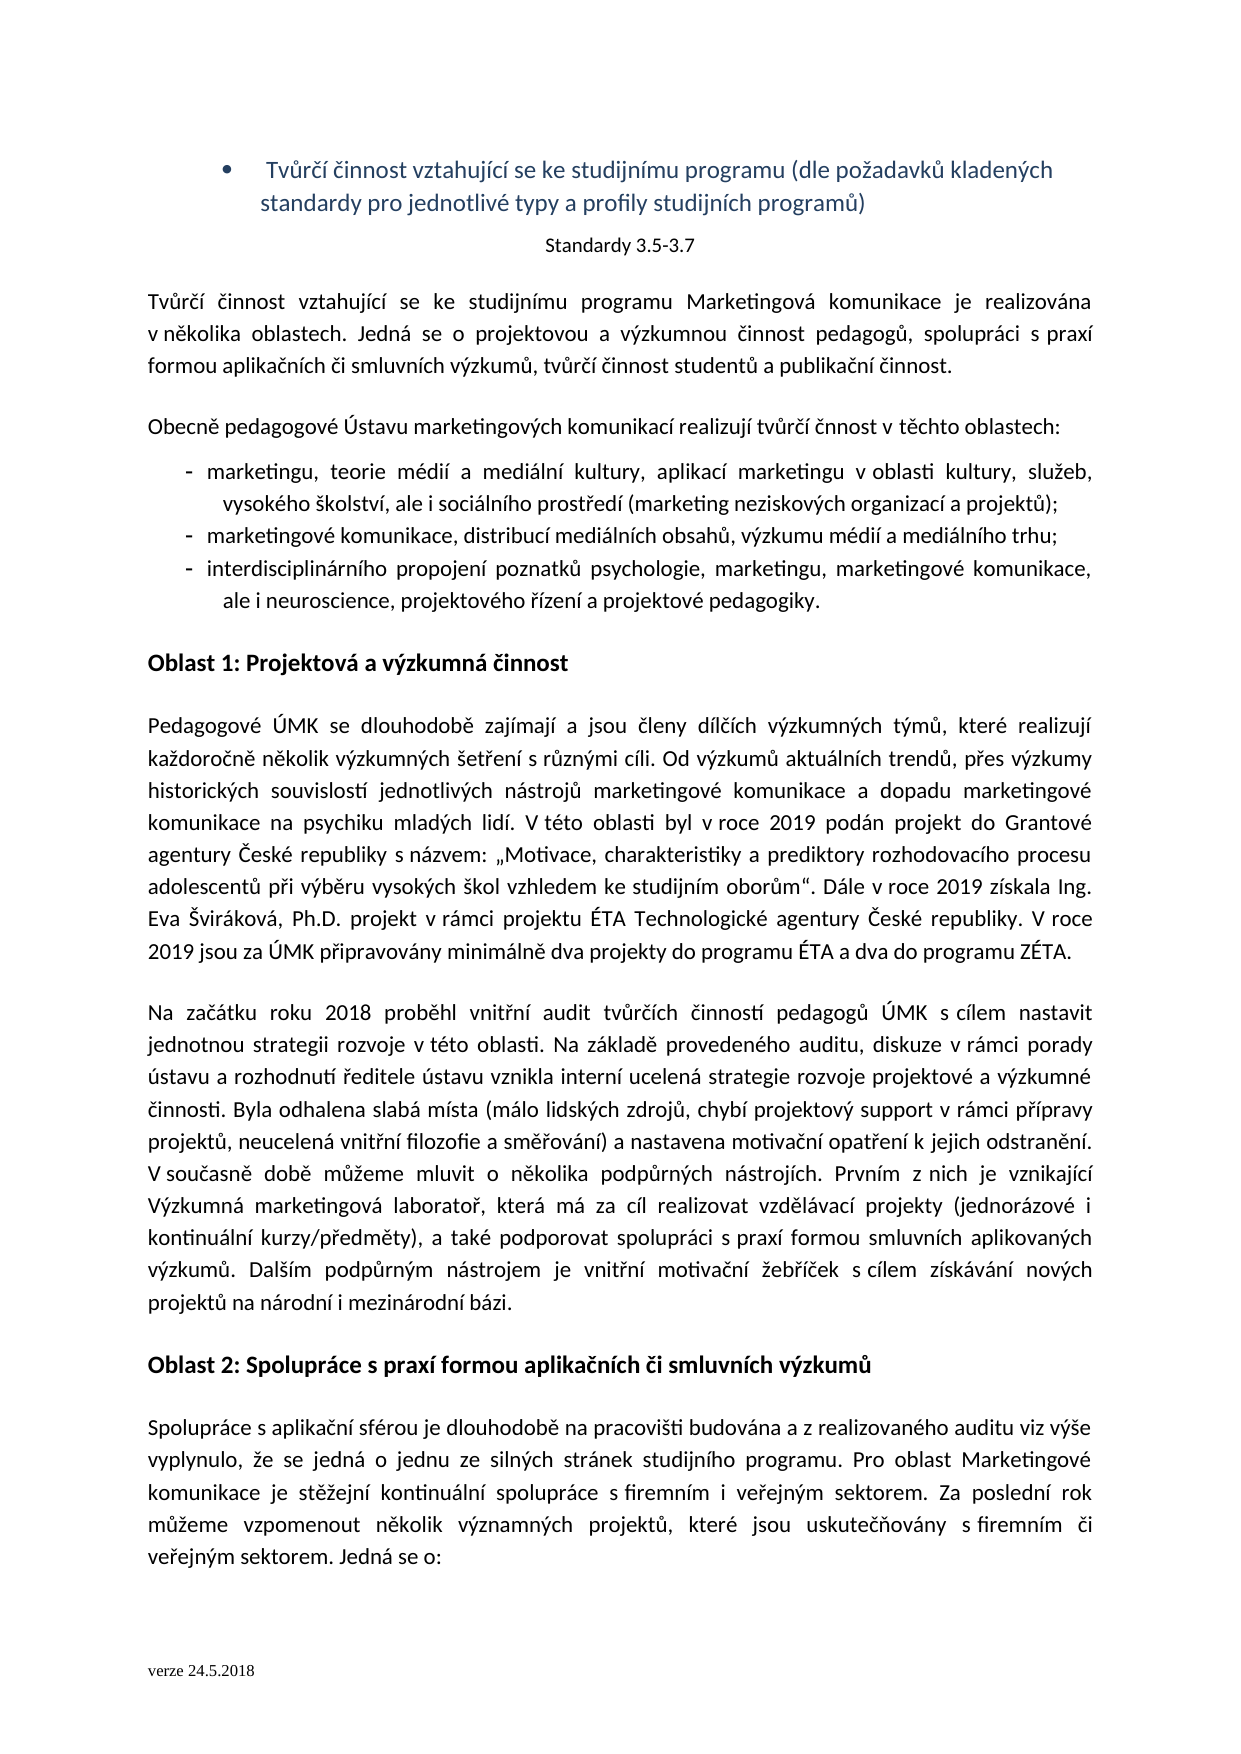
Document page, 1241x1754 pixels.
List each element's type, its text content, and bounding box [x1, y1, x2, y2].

list interdisciplinárního propojení poznatků psychologie, marketingu, marketingové komunikace, ale i neuroscience, projektového řízení a projektové pedagogiky. [185, 554, 1093, 614]
text Pedagogové ÚMK se dlouhodobě zajímají a jsou členy dílčích výzkumných týmů, které realizují každoročně několik výzkumných šetření s různými cíli. Od výzkumů aktuálních trendů, přes výzkumy historických souvislostí jednotlivých nástrojů marketingové komunikace a dopadu marketingové komunikace na psychiku mladých lidí. V této oblasti byl v roce 2019 podán projekt do Grantové agentury České republiky s názvem: „Motivace, charakteristiky a prediktory rozhodovacího procesu adolescentů při výběru vysokých škol vzhledem ke studijním oborům“. Dále v roce 2019 získala Ing. Eva Šviráková, Ph.D. projekt v rámci projektu ÉTA Technologické agentury České republiky. V roce 2019 jsou za ÚMK připravovány minimálně dva projekty do programu ÉTA a dva do programu ZÉTA. [148, 711, 1093, 965]
list marketingové komunikace, distribucí mediálních obsahů, výzkumu médií a mediálního trhu; [185, 522, 1093, 549]
text Oblast 2: Spolupráce s praxí formou aplikačních či smluvních výzkumů [148, 1349, 1093, 1380]
text Spolupráce s aplikační sférou je dlouhodobě na pracovišti budována a z realizovaného auditu viz výše vyplynulo, že se jedná o jednu ze silných stránek studijního programu. Pro oblast Marketingové komunikace je stěžejní kontinuální spolupráce s firemním i veřejným sektorem. Za poslední rok můžeme vzpomenout několik významných projektů, které jsou uskutečňovány s firemním či veřejným sektorem. Jedná se o: [148, 1413, 1093, 1570]
text Standardy 3.5-3.7 [148, 232, 1093, 258]
text Oblast 1: Projektová a výzkumná činnost [148, 647, 1093, 678]
list marketingu, teorie médií a mediální kultury, aplikací marketingu v oblasti kultury, služeb, vysokého školství, ale i sociálního prostředí (marketing neziskových organizací a projektů); [185, 457, 1093, 517]
subtitle Tvůrčí činnost vztahující se ke studijnímu programu (dle požadavků kladených standardy pro jednotlivé typy a profily studijních programů) [223, 154, 1093, 217]
text Na začátku roku 2018 proběhl vnitřní audit tvůrčích činností pedagogů ÚMK s cílem nastavit jednotnou strategii rozvoje v této oblasti. Na základě provedeného auditu, diskuze v rámci porady ústavu a rozhodnutí ředitele ústavu vznikla interní ucelená strategie rozvoje projektové a výzkumné činnosti. Byla odhalena slabá místa (málo lidských zdrojů, chybí projektový support v rámci přípravy projektů, neucelená vnitřní filozofie a směřování) a nastavena motivační opatření k jejich odstranění. V současně době můžeme mluvit o několika podpůrných nástrojích. Prvním z nich je vznikající Výzkumná marketingová laboratoř, která má za cíl realizovat vzdělávací projekty (jednorázové i kontinuální kurzy/předměty), a také podporovat spolupráci s praxí formou smluvních aplikovaných výzkumů. Dalším podpůrným nástrojem je vnitřní motivační žebříček s cílem získávání nových projektů na národní i mezinárodní bázi. [148, 998, 1093, 1316]
text Tvůrčí činnost vztahující se ke studijnímu programu Marketingová komunikace je realizována v několika oblastech. Jedná se o projektovou a výzkumnou činnost pedagogů, spolupráci s praxí formou aplikačních či smluvních výzkumů, tvůrčí činnost studentů a publikační činnost. [148, 287, 1093, 379]
text Obecně pedagogové Ústavu marketingových komunikací realizují tvůrčí čnnost v těchto oblastech: [148, 412, 1093, 441]
